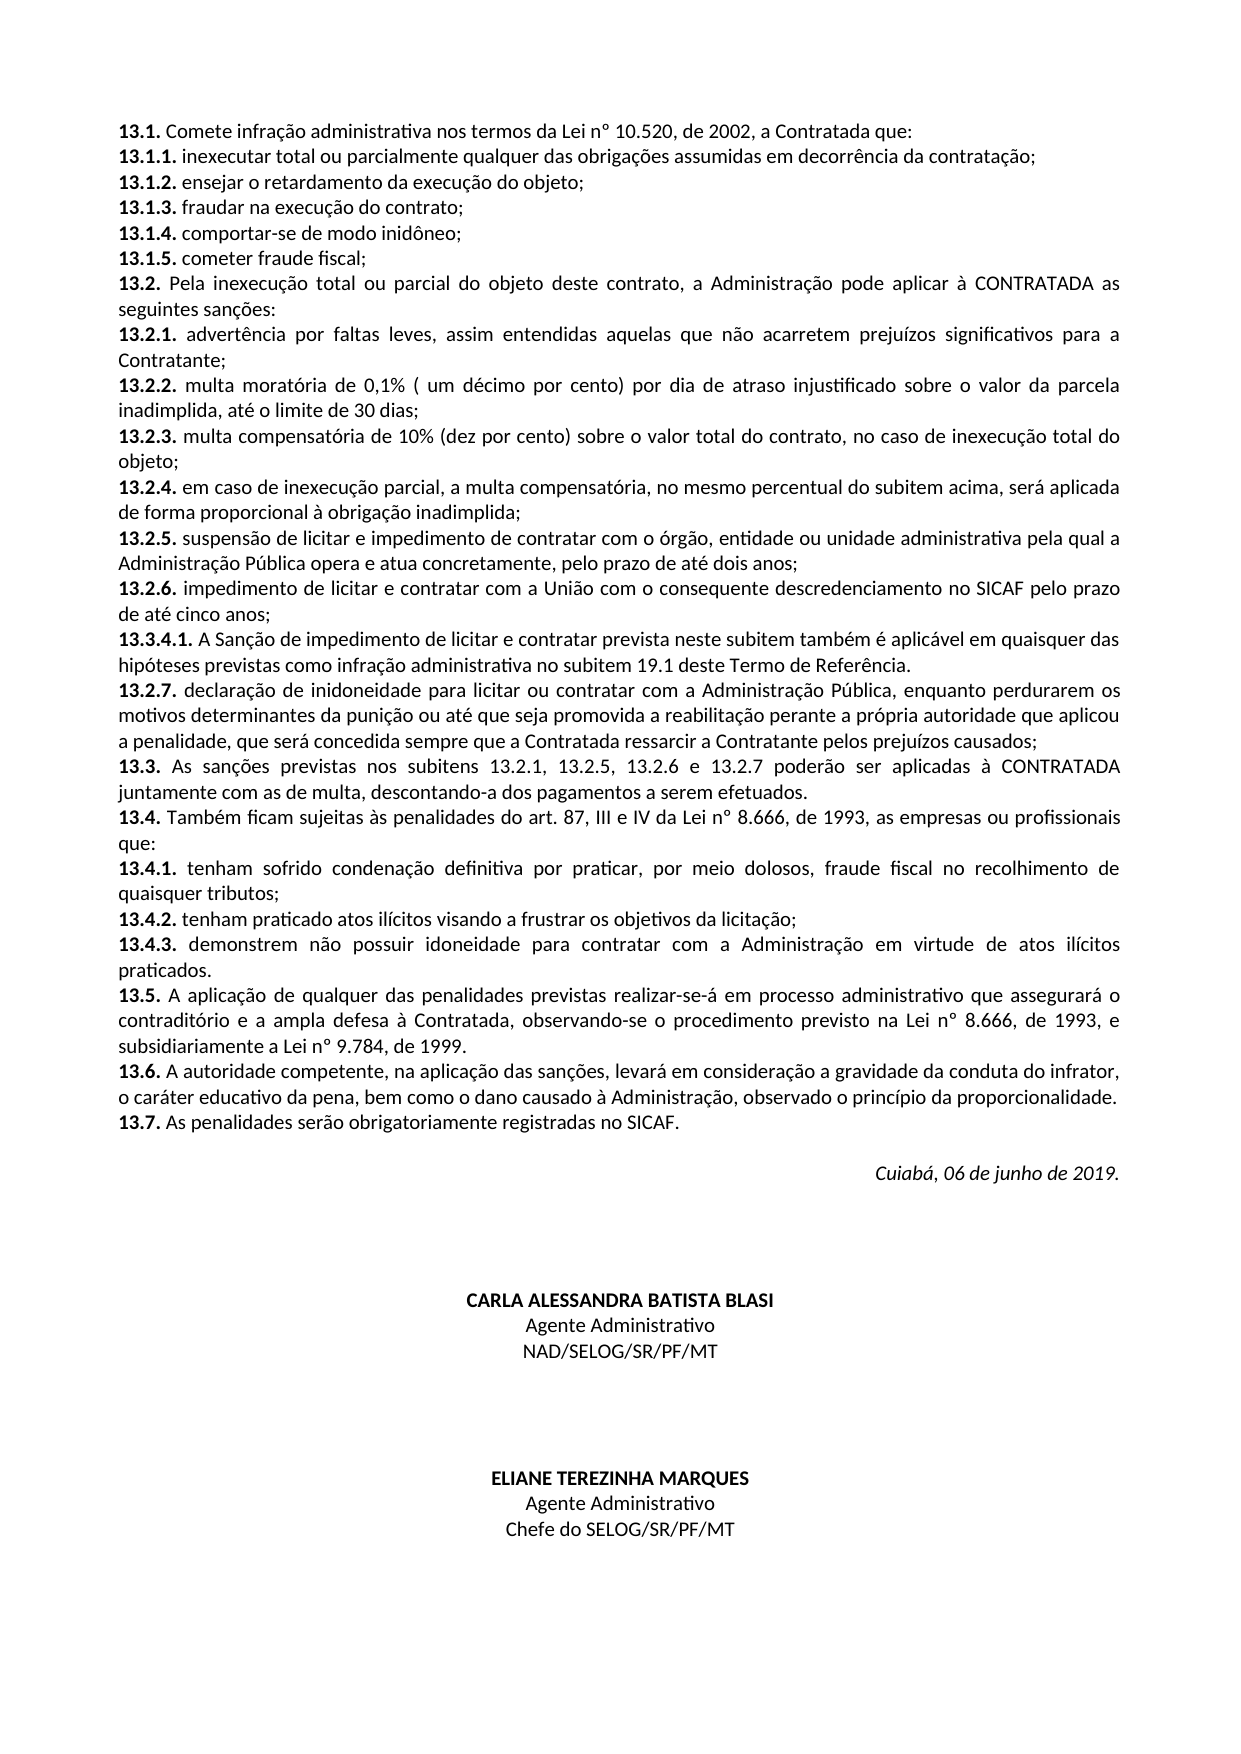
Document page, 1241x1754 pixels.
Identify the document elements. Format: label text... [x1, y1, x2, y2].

text NAD/SELOG/SR/PF/MT [118, 1338, 1122, 1363]
text 13.3.4.1. A Sanção de impedimento de licitar e contratar prevista neste subitem também é aplicável em quaisquer das hipóteses previstas como infração administrativa no subitem 19.1 deste Termo de Referência. [118, 626, 1122, 677]
text 13.2.4. em caso de inexecução parcial, a multa compensatória, no mesmo percentual do subitem acima, será aplicada de forma proporcional à obrigação inadimplida; [118, 474, 1122, 525]
text 13.2.6. impedimento de licitar e contratar com a União com o consequente descredenciamento no SICAF pelo prazo de até cinco anos; [118, 576, 1122, 626]
text 13.2.2. multa moratória de 0,1% ( um décimo por cento) por dia de atraso injustificado sobre o valor da parcela inadimplida, até o limite de 30 dias; [118, 372, 1122, 423]
text 13.2.5. suspensão de licitar e impedimento de contratar com o órgão, entidade ou unidade administrativa pela qual a Administração Pública opera e atua concretamente, pelo prazo de até dois anos; [118, 525, 1122, 576]
text 13.7. As penalidades serão obrigatoriamente registradas no SICAF. [118, 1109, 1122, 1135]
text 13.2.3. multa compensatória de 10% (dez por cento) sobre o valor total do contrato, no caso de inexecução total do objeto; [118, 423, 1122, 474]
text 13.3. As sanções previstas nos subitens 13.2.1, 13.2.5, 13.2.6 e 13.2.7 poderão ser aplicadas à CONTRATADA juntamente com as de multa, descontando-a dos pagamentos a serem efetuados. [118, 753, 1122, 804]
text 13.1. Comete infração administrativa nos termos da Lei nº 10.520, de 2002, a Contratada que: [118, 118, 1122, 143]
text CARLA ALESSANDRA BATISTA BLASI [118, 1287, 1122, 1313]
text 13.1.5. cometer fraude fiscal; [118, 245, 1122, 271]
text 13.2. Pela inexecução total ou parcial do objeto deste contrato, a Administração pode aplicar à CONTRATADA as seguintes sanções: [118, 271, 1122, 321]
text 13.6. A autoridade competente, na aplicação das sanções, levará em consideração a gravidade da conduta do infrator, o caráter educativo da pena, bem como o dano causado à Administração, observado o princípio da proporcionalidade. [118, 1058, 1122, 1109]
text Agente Administrativo [118, 1313, 1122, 1338]
text 13.4.3. demonstrem não possuir idoneidade para contratar com a Administração em virtude de atos ilícitos praticados. [118, 931, 1122, 982]
text 13.4.1. tenham sofrido condenação definitiva por praticar, por meio dolosos, fraude fiscal no recolhimento de quaisquer tributos; [118, 855, 1122, 906]
text Cuiabá, 06 de junho de 2019. [118, 1160, 1122, 1186]
text 13.1.1. inexecutar total ou parcialmente qualquer das obrigações assumidas em decorrência da contratação; [118, 143, 1122, 169]
text 13.2.7. declaração de inidoneidade para licitar ou contratar com a Administração Pública, enquanto perdurarem os motivos determinantes da punição ou até que seja promovida a reabilitação perante a própria autoridade que aplicou a penalidade, que será concedida sempre que a Contratada ressarcir a Contratante pelos prejuízos causados; [118, 677, 1122, 753]
text 13.1.4. comportar-se de modo inidôneo; [118, 220, 1122, 245]
text Agente Administrativo [118, 1491, 1122, 1516]
text 13.1.3. fraudar na execução do contrato; [118, 194, 1122, 220]
text 13.5. A aplicação de qualquer das penalidades previstas realizar-se-á em processo administrativo que assegurará o contraditório e a ampla defesa à Contratada, observando-se o procedimento previsto na Lei nº 8.666, de 1993, e subsidiariamente a Lei nº 9.784, de 1999. [118, 982, 1122, 1058]
text Chefe do SELOG/SR/PF/MT [118, 1516, 1122, 1541]
text ELIANE TEREZINHA MARQUES [118, 1465, 1122, 1491]
text 13.1.2. ensejar o retardamento da execução do objeto; [118, 169, 1122, 194]
text 13.2.1. advertência por faltas leves, assim entendidas aquelas que não acarretem prejuízos significativos para a Contratante; [118, 321, 1122, 372]
text 13.4. Também ficam sujeitas às penalidades do art. 87, III e IV da Lei nº 8.666, de 1993, as empresas ou profissionais que: [118, 804, 1122, 855]
text 13.4.2. tenham praticado atos ilícitos visando a frustrar os objetivos da licitação; [118, 906, 1122, 931]
